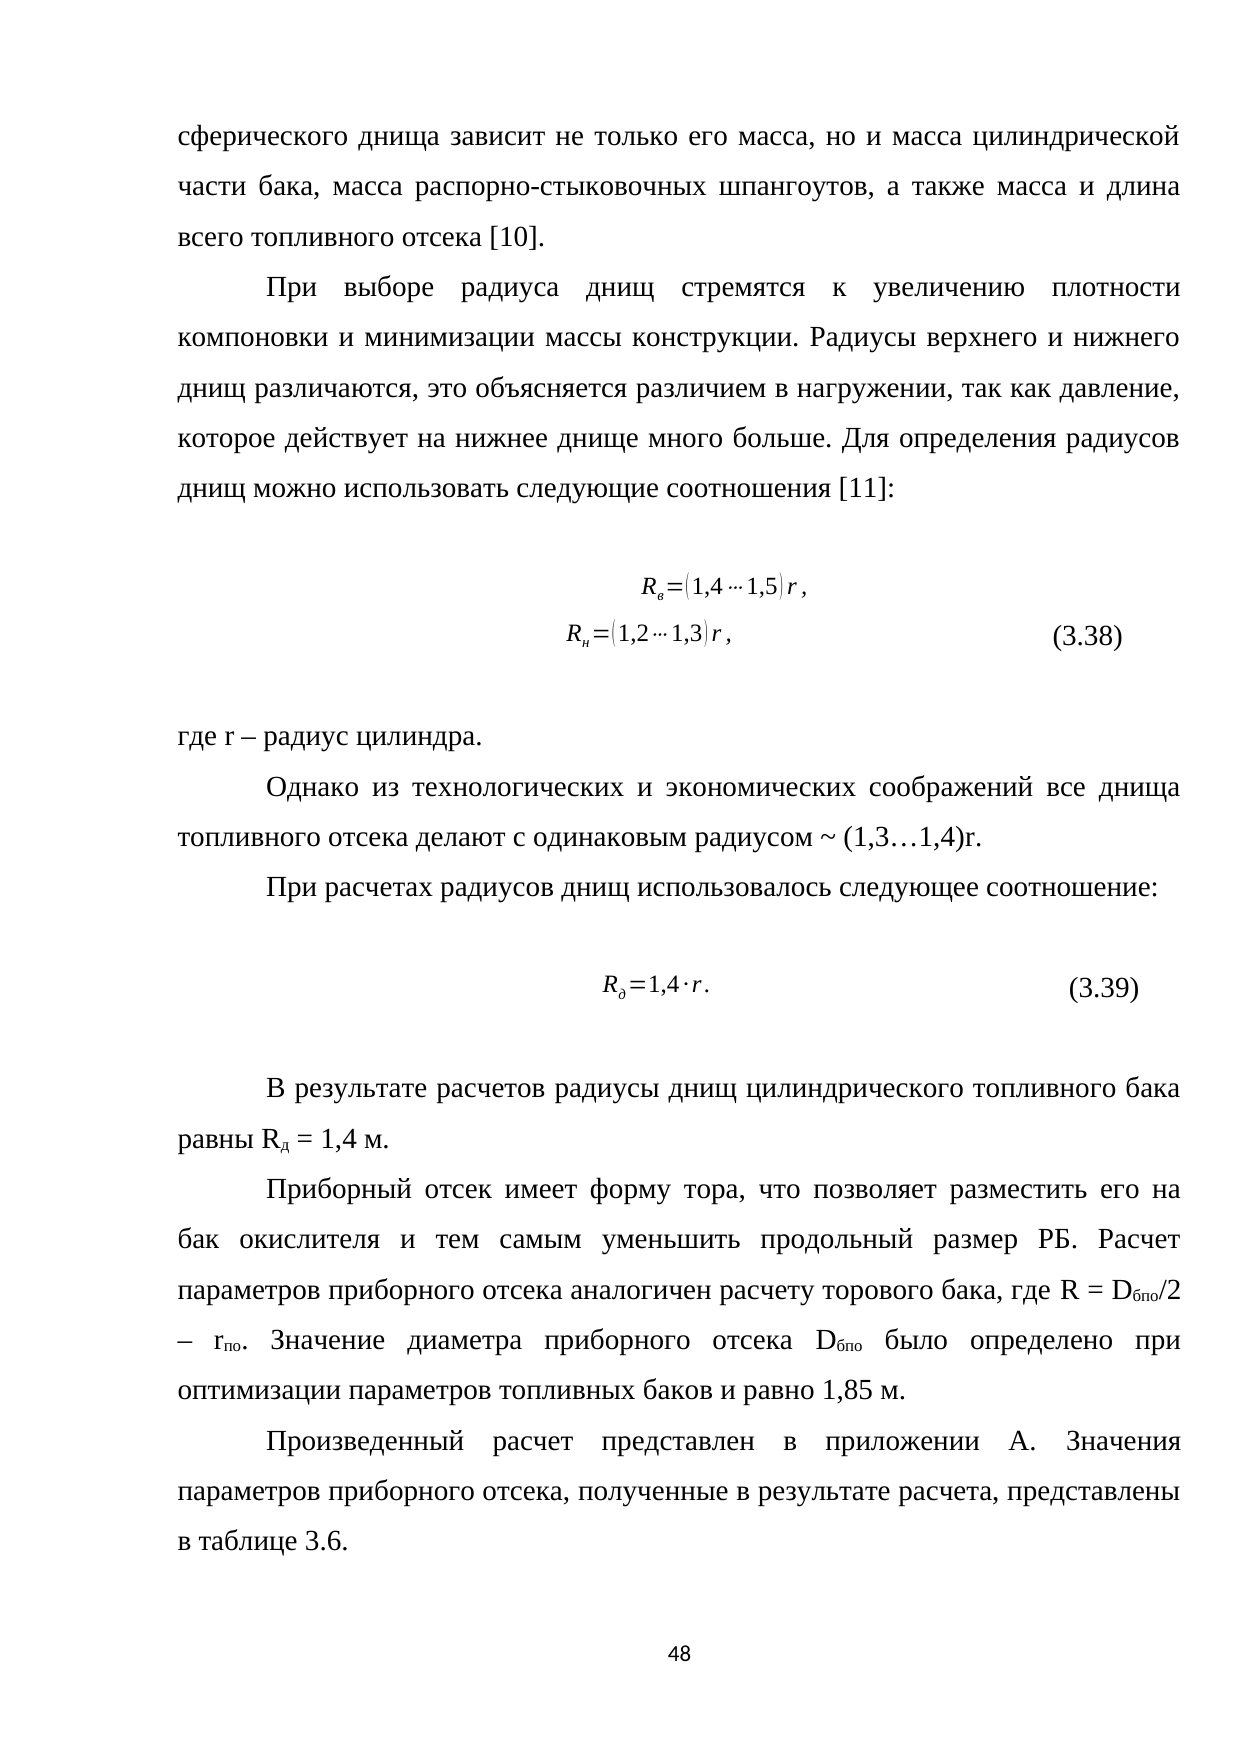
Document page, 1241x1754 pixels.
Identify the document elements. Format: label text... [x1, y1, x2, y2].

text Приборный отсек имеет форму тора, что позволяет разместить его на бак окислителя и тем самым уменьшить продольный размер РБ. Расчет параметров приборного отсека аналогичен расчету торового бака, где R = Dбпо/2 – rпо. Значение диаметра приборного отсека Dбпо было определено при оптимизации параметров топливных баков и равно 1,85 м. [177, 1171, 1181, 1406]
text При выборе радиуса днищ стремятся к увеличению плотности компоновки и минимизации массы конструкции. Радиусы верхнего и нижнего днищ различаются, это объясняется различием в нагружении, так как давление, которое действует на нижнее днище много больше. Для определения радиусов днищ можно использовать следующие соотношения [11]: [177, 269, 1181, 504]
text (3.38) [177, 618, 1181, 651]
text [177, 118, 1181, 252]
text В результате расчетов радиусы днищ цилиндрического топливного бака равны Rд = 1,4 м. [177, 1071, 1181, 1154]
text При расчетах радиусов днищ использовалось следующее соотношение: [177, 869, 1181, 903]
text Однако из технологических и экономических соображений все днища топливного отсека делают с одинаковым радиусом ~ (1,3…1,4)r. [177, 769, 1181, 852]
text (3.39) [177, 970, 1181, 1003]
text Произведенный расчет представлен в приложении А. Значения параметров приборного отсека, полученные в результате расчета, представлены в таблице 3.6. [177, 1423, 1181, 1557]
text где r – радиус цилиндра. [177, 718, 1181, 752]
